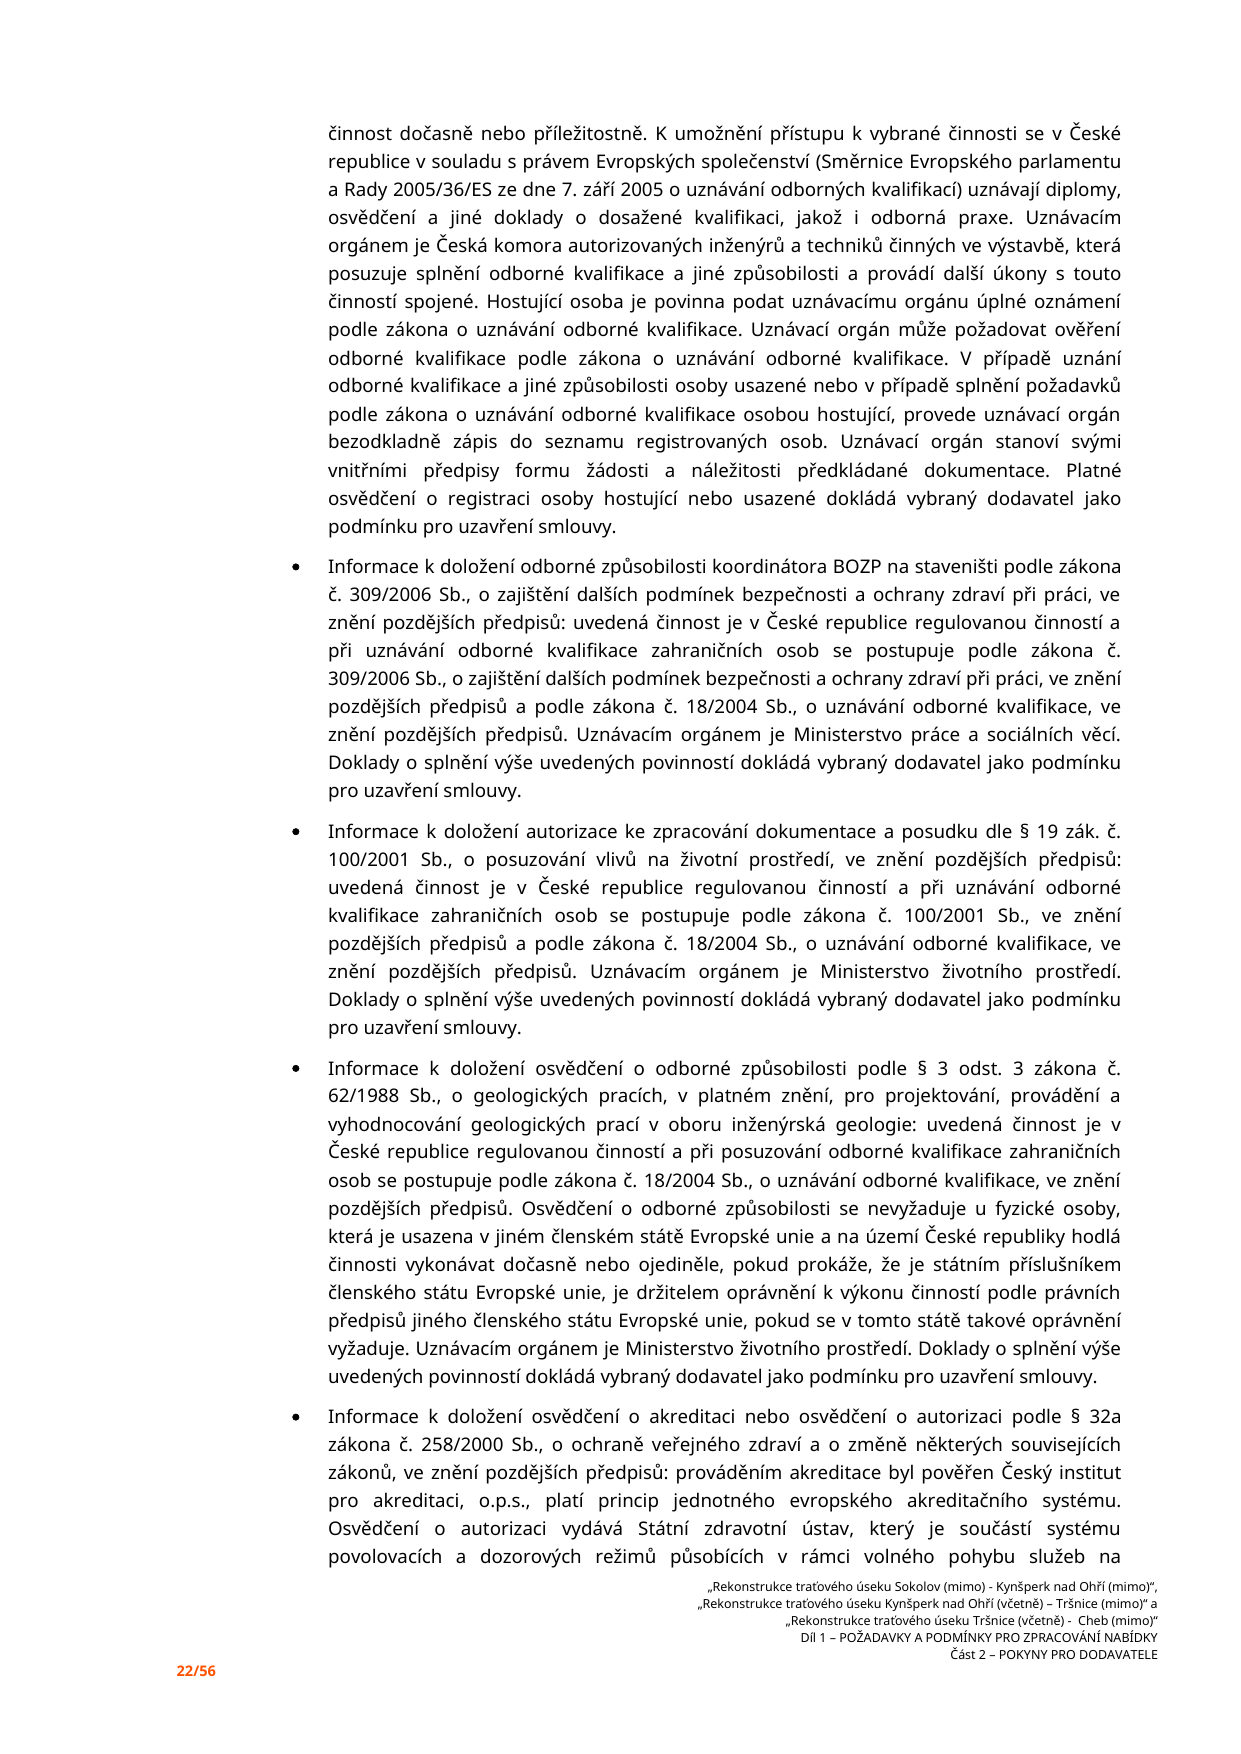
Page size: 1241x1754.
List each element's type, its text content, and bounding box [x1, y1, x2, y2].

text Informace k doložení osvědčení o odborné způsobilosti podle § 3 odst. 3 zákona č. 62/1988 Sb., o geologických pracích, v platném znění, pro projektování, provádění a vyhodnocování geologických prací v oboru inženýrská geologie: uvedená činnost je v České republice regulovanou činností a při posuzování odborné kvalifikace zahraničních osob se postupuje podle zákona č. 18/2004 Sb., o uznávání odborné kvalifikace, ve znění pozdějších předpisů. Osvědčení o odborné způsobilosti se nevyžaduje u fyzické osoby, která je usazena v jiném členském státě Evropské unie a na území České republiky hodlá činnosti vykonávat dočasně nebo ojediněle, pokud prokáže, že je státním příslušníkem členského státu Evropské unie, je držitelem oprávnění k výkonu činností podle právních předpisů jiného členského státu Evropské unie, pokud se v tomto státě takové oprávnění vyžaduje. Uznávacím orgánem je Ministerstvo životního prostředí. Doklady o splnění výše uvedených povinností dokládá vybraný dodavatel jako podmínku pro uzavření smlouvy. [292, 1055, 1122, 1388]
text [292, 121, 1122, 538]
text Informace k doložení odborné způsobilosti koordinátora BOZP na staveništi podle zákona č. 309/2006 Sb., o zajištění dalších podmínek bezpečnosti a ochrany zdraví při práci, ve znění pozdějších předpisů: uvedená činnost je v České republice regulovanou činností a při uznávání odborné kvalifikace zahraničních osob se postupuje podle zákona č. 309/2006 Sb., o zajištění dalších podmínek bezpečnosti a ochrany zdraví při práci, ve znění pozdějších předpisů a podle zákona č. 18/2004 Sb., o uznávání odborné kvalifikace, ve znění pozdějších předpisů. Uznávacím orgánem je Ministerstvo práce a sociálních věcí. Doklady o splnění výše uvedených povinností dokládá vybraný dodavatel jako podmínku pro uzavření smlouvy. [292, 553, 1122, 803]
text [292, 1403, 1122, 1569]
text Informace k doložení autorizace ke zpracování dokumentace a posudku dle § 19 zák. č. 100/2001 Sb., o posuzování vlivů na životní prostředí, ve znění pozdějších předpisů: uvedená činnost je v České republice regulovanou činností a při uznávání odborné kvalifikace zahraničních osob se postupuje podle zákona č. 100/2001 Sb., ve znění pozdějších předpisů a podle zákona č. 18/2004 Sb., o uznávání odborné kvalifikace, ve znění pozdějších předpisů. Uznávacím orgánem je Ministerstvo životního prostředí. Doklady o splnění výše uvedených povinností dokládá vybraný dodavatel jako podmínku pro uzavření smlouvy. [292, 818, 1122, 1040]
